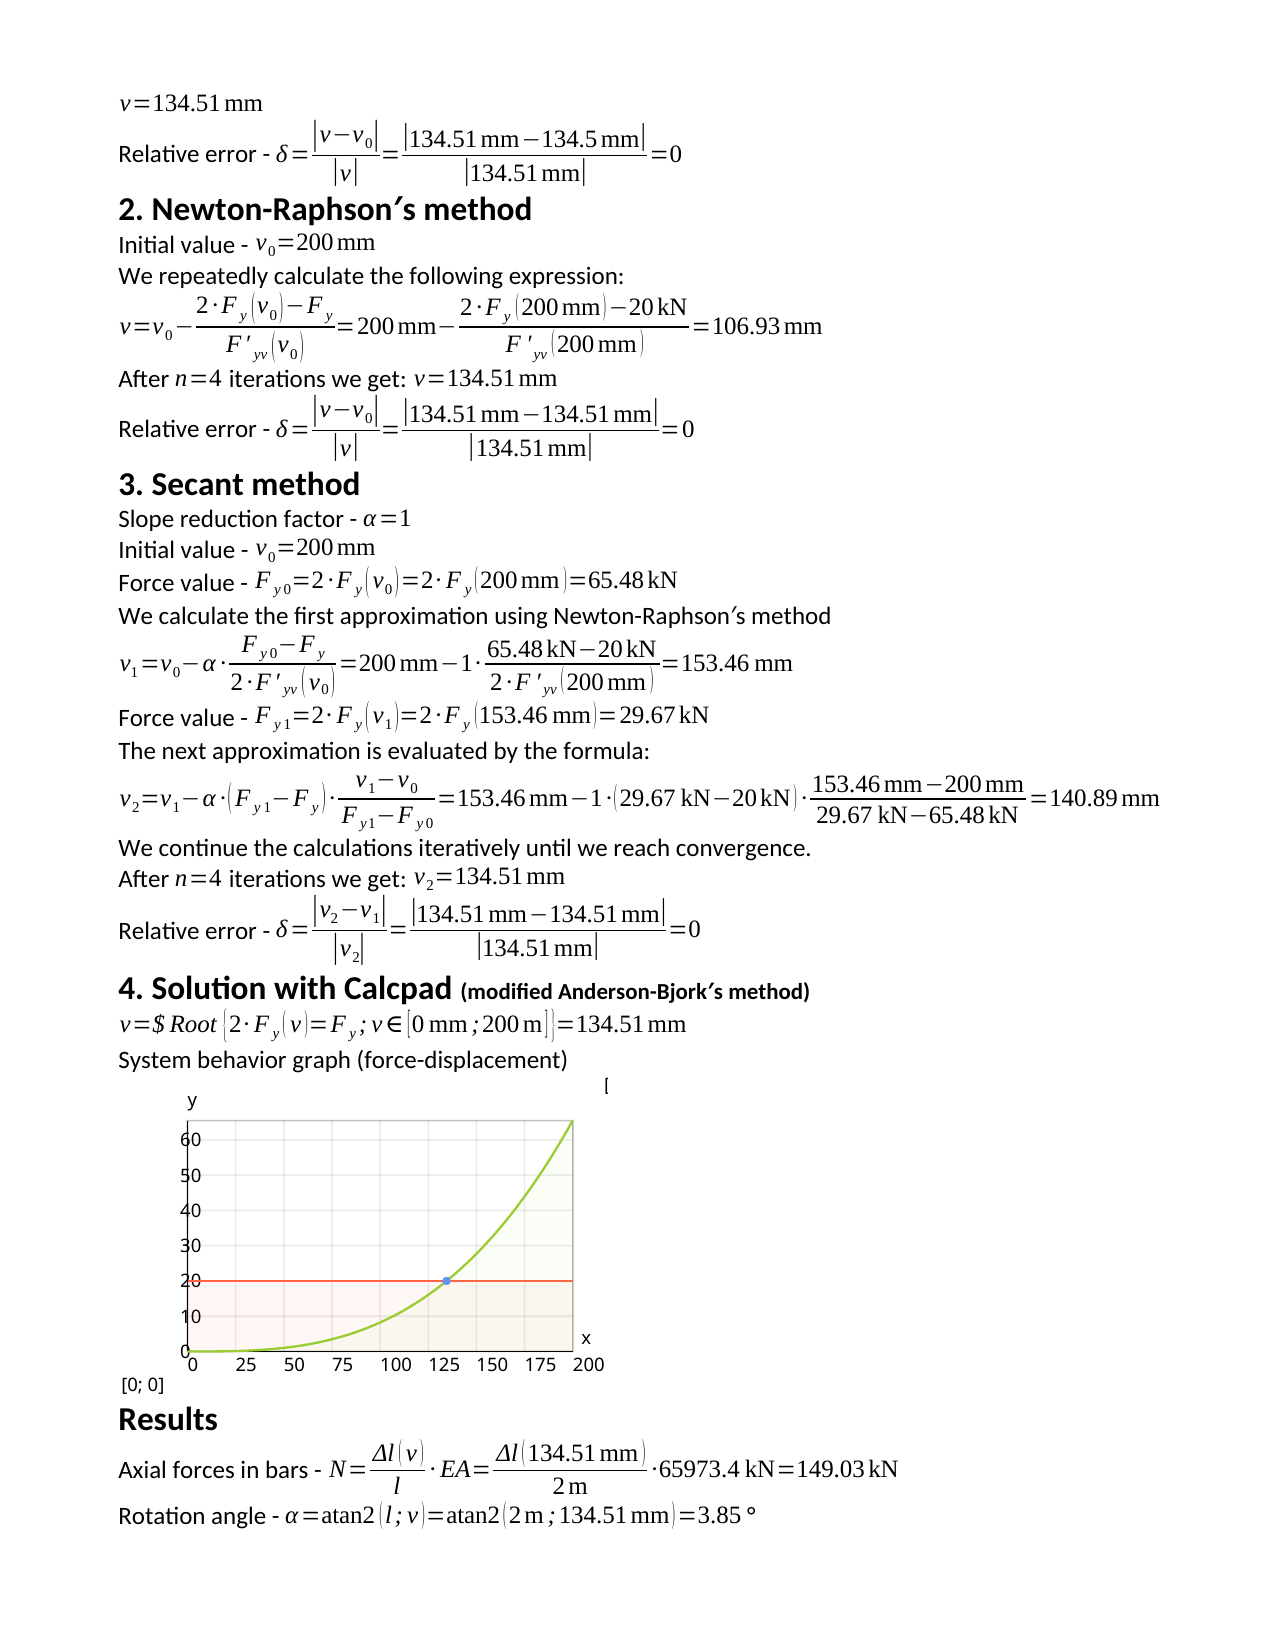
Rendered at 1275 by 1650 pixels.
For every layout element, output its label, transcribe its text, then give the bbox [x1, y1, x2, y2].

text Initial value - [118, 228, 1186, 260]
text Rotation angle - ° [118, 1500, 1186, 1531]
text After iterations we get: [118, 363, 1186, 394]
text After iterations we get: [118, 862, 1186, 894]
text Relative error - [118, 119, 1186, 188]
text Force value - [118, 700, 1186, 735]
text Initial value - [118, 534, 1186, 565]
text System behavior graph (force-displacement) [118, 1044, 1186, 1074]
text Relative error - [118, 894, 1186, 967]
text We repeatedly calculate the following expression: [118, 260, 1186, 290]
text We continue the calculations iteratively until we reach convergence. [118, 832, 1186, 862]
text Axial forces in bars - [118, 1438, 1186, 1500]
text Relative error - [118, 394, 1186, 463]
text 2. Newton-Raphson′s method [118, 188, 1186, 228]
text 4. Solution with Calcpad (modified Anderson-Bjork′s method) [118, 967, 1186, 1007]
text 3. Secant method [118, 463, 1186, 503]
text Force value - [118, 565, 1186, 600]
text The next approximation is evaluated by the formula: [118, 735, 1186, 766]
text Results [118, 1398, 1186, 1438]
text Slope reduction factor - [118, 503, 1186, 534]
text We calculate the first approximation using Newton-Raphson′s method [118, 600, 1186, 631]
